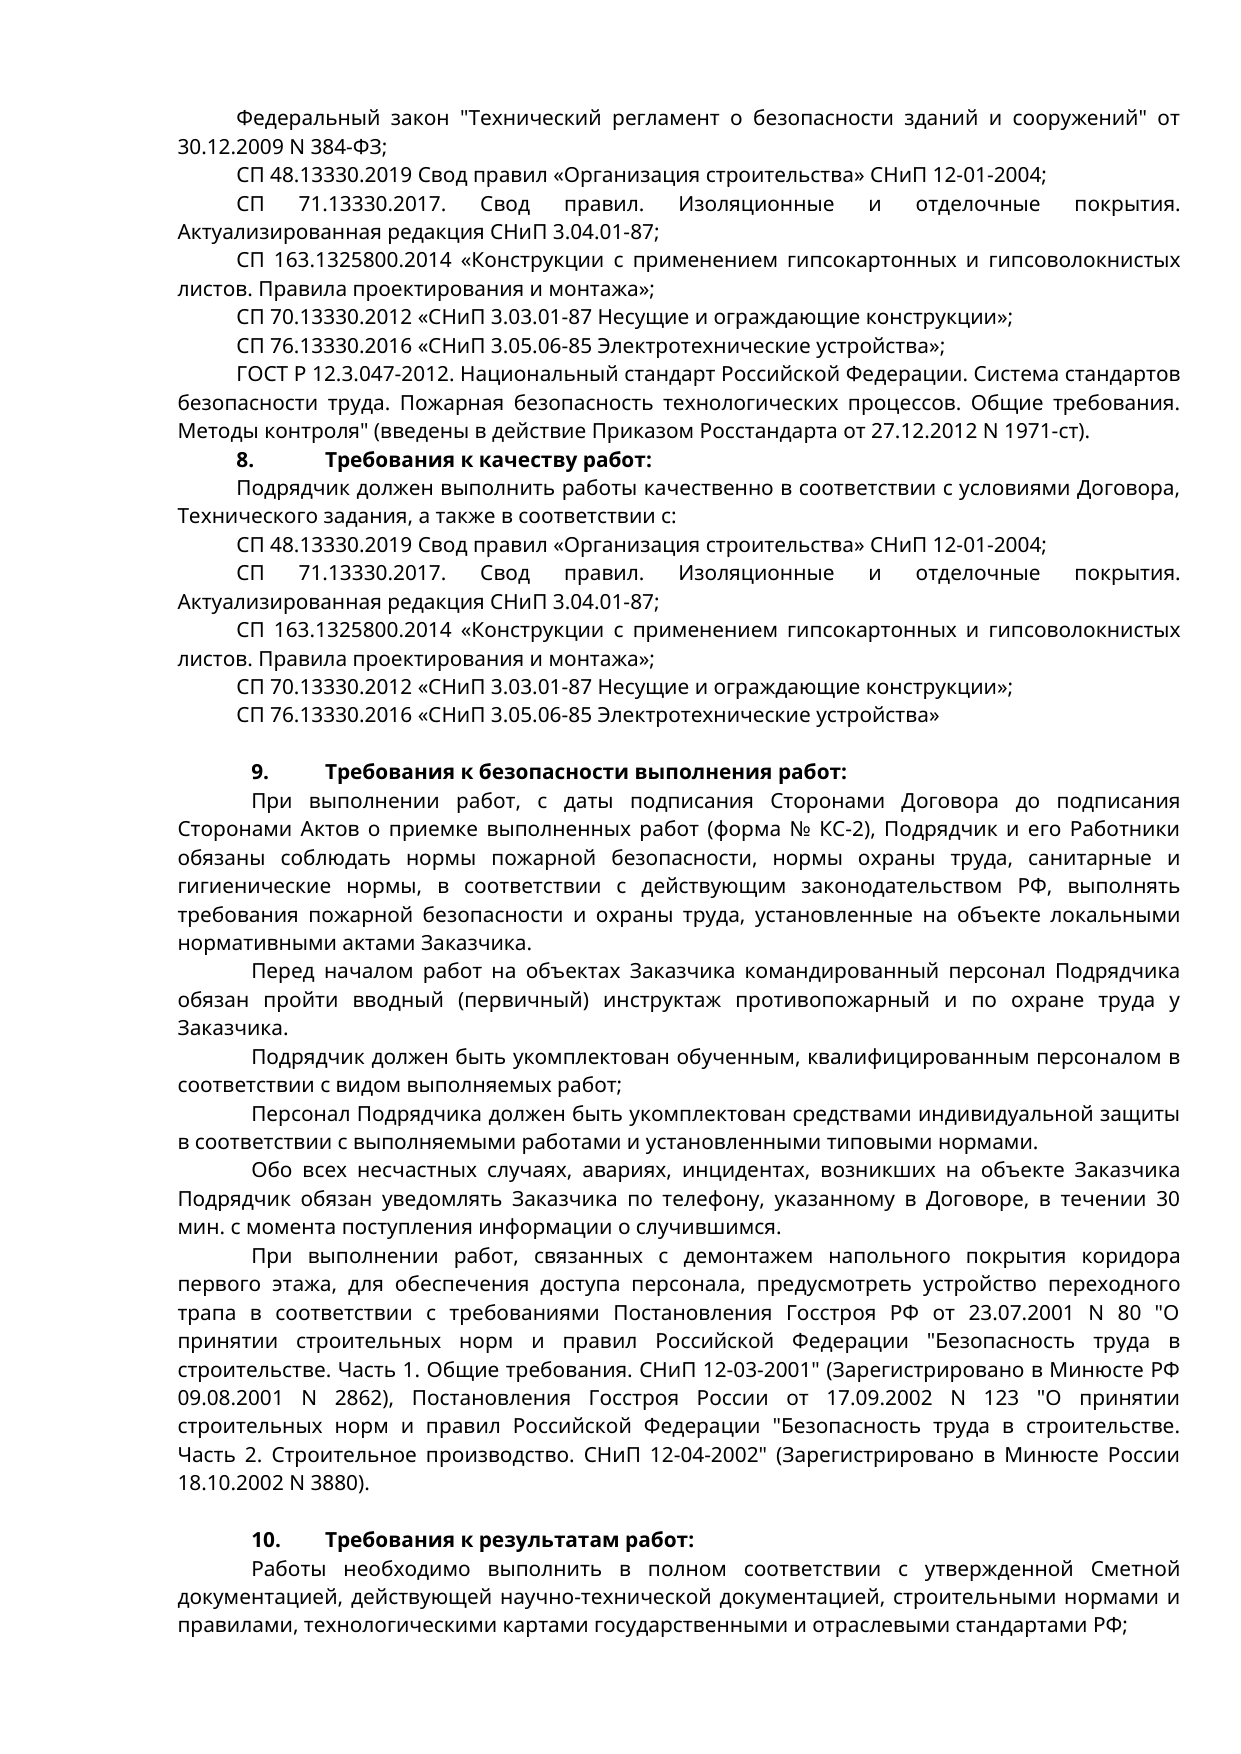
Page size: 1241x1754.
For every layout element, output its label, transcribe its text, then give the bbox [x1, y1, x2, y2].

text СП 48.13330.2019 Свод правил «Организация строительства» СНиП 12-01-2004; [177, 160, 1181, 189]
text Перед началом работ на объектах Заказчика командированный персонал Подрядчика обязан пройти вводный (первичный) инструктаж противопожарный и по охране труда у Заказчика. [177, 957, 1181, 1042]
text Персонал Подрядчика должен быть укомплектован средствами индивидуальной защиты в соответствии с выполняемыми работами и установленными типовыми нормами. [177, 1099, 1181, 1156]
text Подрядчик должен быть укомплектован обученным, квалифицированным персоналом в соответствии с видом выполняемых работ; [177, 1042, 1181, 1099]
list Требования к результатам работ: [177, 1525, 1181, 1554]
text СП 76.13330.2016 «СНиП 3.05.06-85 Электротехнические устройства»; [177, 331, 1181, 359]
text Подрядчик должен выполнить работы качественно в соответствии с условиями Договора, Технического задания, а также в соответствии с: [177, 473, 1181, 530]
text СП 163.1325800.2014 «Конструкции с применением гипсокартонных и гипсоволокнистых листов. Правила проектирования и монтажа»; [177, 615, 1181, 672]
text СП 71.13330.2017. Свод правил. Изоляционные и отделочные покрытия. Актуализированная редакция СНиП 3.04.01-87; [177, 558, 1181, 615]
text ГОСТ Р 12.3.047-2012. Национальный стандарт Российской Федерации. Система стандартов безопасности труда. Пожарная безопасность технологических процессов. Общие требования. Методы контроля" (введены в действие Приказом Росстандарта от 27.12.2012 N 1971-ст). [177, 359, 1181, 445]
text СП 71.13330.2017. Свод правил. Изоляционные и отделочные покрытия. Актуализированная редакция СНиП 3.04.01-87; [177, 189, 1181, 246]
text При выполнении работ, связанных с демонтажем напольного покрытия коридора первого этажа, для обеспечения доступа персонала, предусмотреть устройство переходного трапа в соответствии с требованиями Постановления Госстроя РФ от 23.07.2001 N 80 "О принятии строительных норм и правил Российской Федерации "Безопасность труда в строительстве. Часть 1. Общие требования. СНиП 12-03-2001" (Зарегистрировано в Минюсте РФ 09.08.2001 N 2862), Постановления Госстроя России от 17.09.2002 N 123 "О принятии строительных норм и правил Российской Федерации "Безопасность труда в строительстве. Часть 2. Строительное производство. СНиП 12-04-2002" (Зарегистрировано в Минюсте России 18.10.2002 N 3880). [177, 1241, 1181, 1497]
text СП 70.13330.2012 «СНиП 3.03.01-87 Несущие и ограждающие конструкции»; [177, 302, 1181, 331]
text Обо всех несчастных случаях, авариях, инцидентах, возникших на объекте Заказчика Подрядчик обязан уведомлять Заказчика по телефону, указанному в Договоре, в течении 30 мин. с момента поступления информации о случившимся. [177, 1156, 1181, 1241]
text Работы необходимо выполнить в полном соответствии с утвержденной Сметной документацией, действующей научно-технической документацией, строительными нормами и правилами, технологическими картами государственными и отраслевыми стандартами РФ; [177, 1554, 1181, 1639]
list Требования к качеству работ: [177, 445, 1181, 473]
text СП 48.13330.2019 Свод правил «Организация строительства» СНиП 12-01-2004; [177, 530, 1181, 558]
list Требования к безопасности выполнения работ: [177, 757, 1181, 786]
text Федеральный закон "Технический регламент о безопасности зданий и сооружений" от 30.12.2009 N 384-ФЗ; [177, 103, 1181, 160]
text При выполнении работ, с даты подписания Сторонами Договора до подписания Сторонами Актов о приемке выполненных работ (форма № КС-2), Подрядчик и его Работники обязаны соблюдать нормы пожарной безопасности, нормы охраны труда, санитарные и гигиенические нормы, в соответствии с действующим законодательством РФ, выполнять требования пожарной безопасности и охраны труда, установленные на объекте локальными нормативными актами Заказчика. [177, 786, 1181, 957]
text СП 163.1325800.2014 «Конструкции с применением гипсокартонных и гипсоволокнистых листов. Правила проектирования и монтажа»; [177, 246, 1181, 302]
text СП 70.13330.2012 «СНиП 3.03.01-87 Несущие и ограждающие конструкции»; [177, 672, 1181, 701]
text СП 76.13330.2016 «СНиП 3.05.06-85 Электротехнические устройства» [177, 701, 1181, 729]
